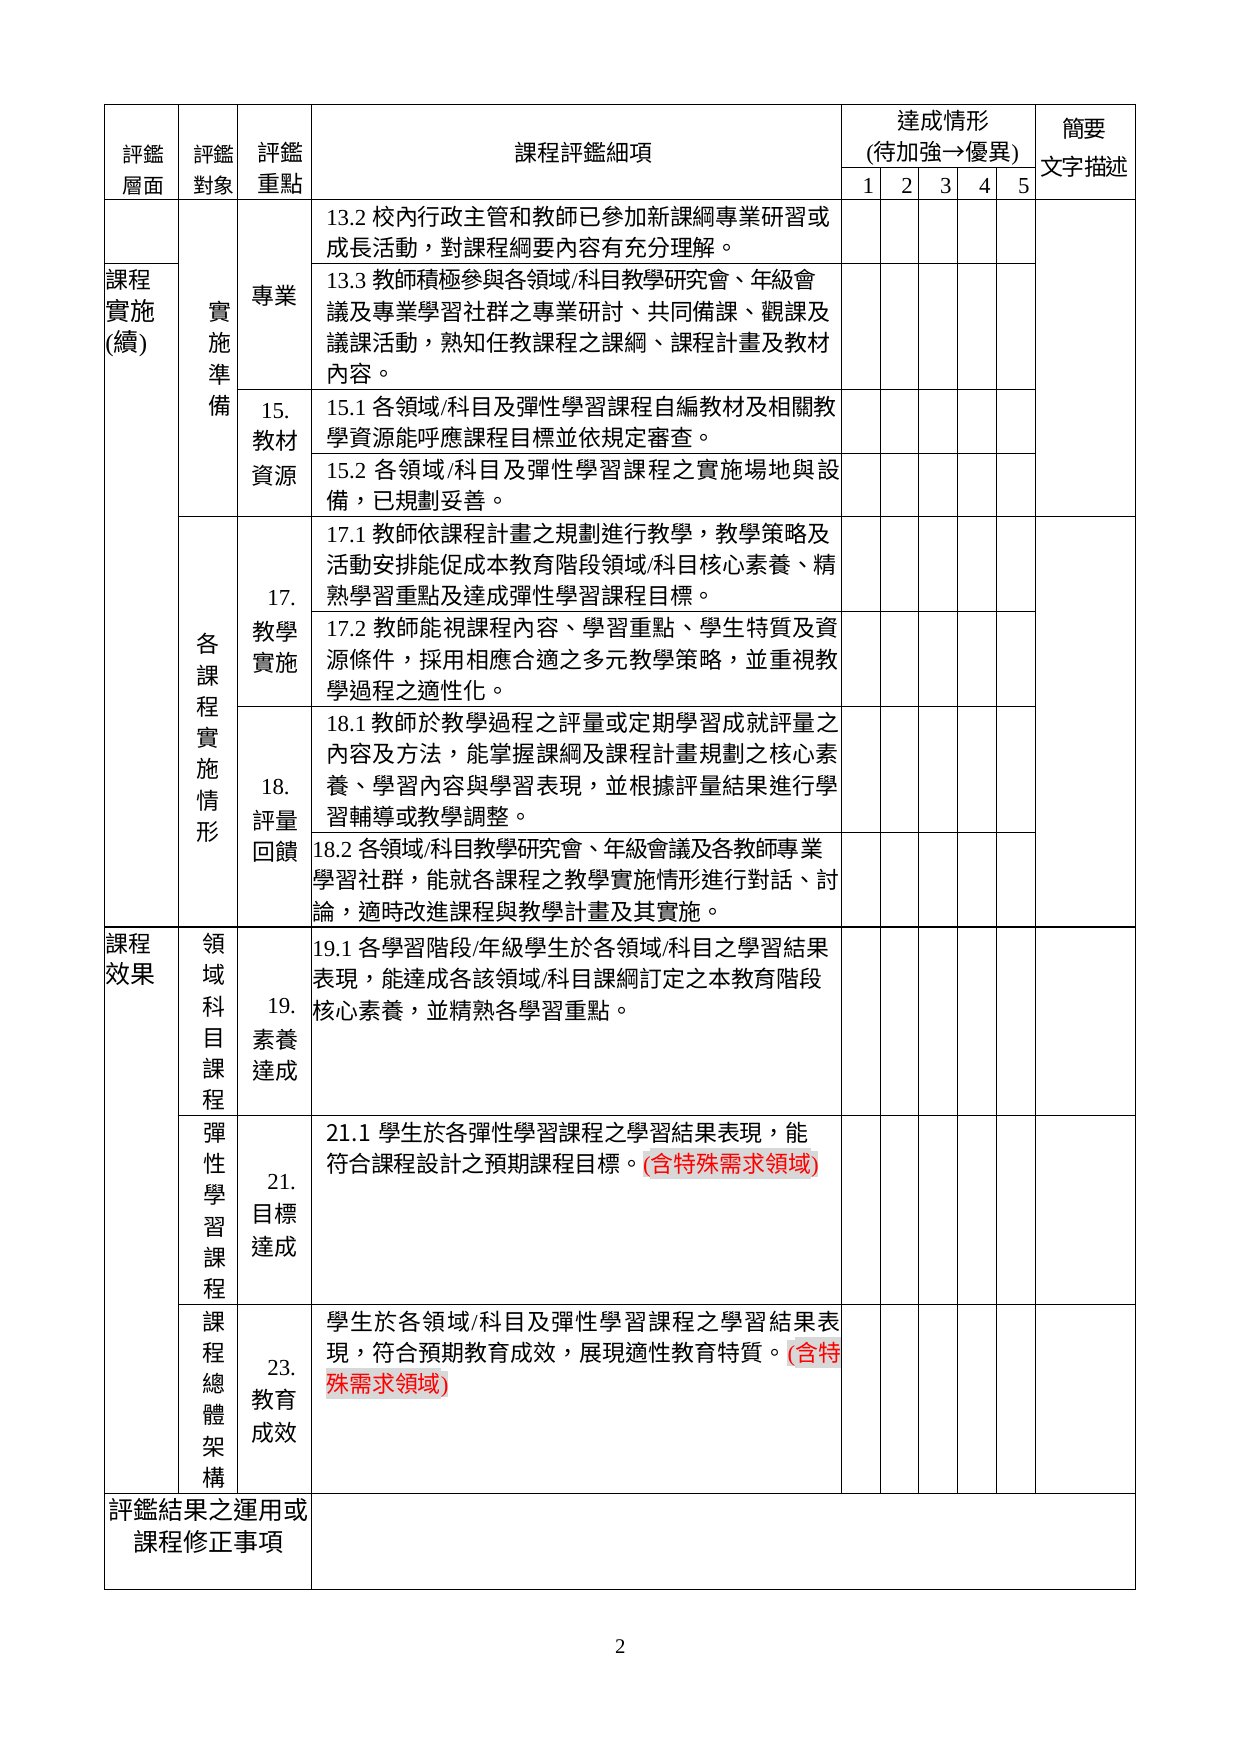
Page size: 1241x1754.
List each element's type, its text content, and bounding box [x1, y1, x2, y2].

table_cell 15.2 各領域/科目及彈性學習課程之實施場地與設備，已規劃妥善。 [312, 454, 841, 516]
table_cell [919, 517, 957, 611]
table_cell 19. 素養達成 [238, 928, 311, 1115]
table_cell 17.2 教師能視課程內容、學習重點、學生特質及資源條件，採用相應合適之多元教學策略，並重視教學過程之適性化。 [312, 612, 841, 706]
table_cell [919, 1305, 957, 1492]
table_cell 15.1 各領域/科目及彈性學習課程自編教材及相關教學資源能呼應課程目標並依規定審查。 [312, 390, 841, 452]
table_cell [997, 390, 1035, 452]
table_cell [842, 200, 880, 263]
table_cell 課程總體架構 [179, 1305, 237, 1492]
table_cell 23. 教育 成效 [238, 1305, 311, 1492]
table_cell [997, 1116, 1035, 1304]
table_cell [919, 928, 957, 1115]
table_cell [958, 612, 996, 706]
table_cell 課程 實施 [105, 200, 178, 263]
table_cell [997, 612, 1035, 706]
table_header 評鑑重點 [238, 105, 311, 199]
table_cell 13.3 教師積極參與各領域/科目教學研究會、年級會 議及專業學習社群之專業研討、共同備課、觀課及 議課活動，熟知任教課程之課綱、課程計畫及教材 內容。 [312, 264, 841, 389]
table_cell [842, 517, 880, 611]
table_cell [881, 200, 918, 263]
table_cell 課程 效果 [105, 928, 178, 1492]
table_cell [1036, 1116, 1135, 1304]
table_cell 18.1教師於教學過程之評量或定期學習成就評量之內容及方法，能掌握課綱及課程計畫規劃之核心素養、學習內容與學習表現，並根據評量結果進行學習輔導或教學調整。 [312, 707, 841, 832]
table_cell [881, 928, 918, 1115]
table_cell [881, 833, 918, 926]
table_cell [997, 517, 1035, 611]
table_cell [881, 390, 918, 452]
table_cell 17.1 教師依課程計畫之規劃進行教學，教學策略及活動安排能促成本教育階段領域/科目核心素養、精熟學習重點及達成彈性學習課程目標。 [312, 517, 841, 611]
table_cell [881, 264, 918, 389]
table_cell [312, 1494, 1135, 1589]
table_cell 19.1 各學習階段/年級學生於各領域/科目之學習結果表現，能達成各該領域/科目課綱訂定之本教育階段核心素養，並精熟各學習重點。 [312, 928, 841, 1115]
table_cell [958, 390, 996, 452]
table_cell 各課程實施準備 [179, 200, 237, 516]
table_cell [958, 517, 996, 611]
table_cell [958, 200, 996, 263]
table_cell 15. 教材 資源 [238, 390, 311, 516]
table_header 達成情形 (待加強→優異) [842, 105, 1035, 167]
table_cell [919, 200, 957, 263]
table_cell 17. 教學實施 [238, 517, 311, 706]
table_cell [919, 833, 957, 926]
table_cell 18.2 各領域/科目教學研究會、年級會議及各教師專業學習社群，能就各課程之教學實施情形進行對話、討論，適時改進課程與教學計畫及其實施。 [312, 833, 841, 926]
table_cell 1 [842, 168, 880, 199]
table_cell 學生於各彈性學習課程之學習結果表現，能符合課程設計之預期課程目標。(含特殊需求領域) [312, 1116, 841, 1304]
table_cell [958, 1116, 996, 1304]
table_cell [842, 928, 880, 1115]
table_cell 3 [919, 168, 957, 199]
table_cell [919, 707, 957, 832]
table_cell [881, 454, 918, 516]
table_header 課程評鑑細項 [312, 105, 841, 199]
table_cell [881, 707, 918, 832]
table_cell 5 [997, 168, 1035, 199]
table_cell 各 課 程 實 施 情 形 [179, 517, 237, 926]
table_cell [997, 1305, 1035, 1492]
table_cell [919, 1116, 957, 1304]
table_cell [881, 1116, 918, 1304]
table_cell 13.2 校內行政主管和教師已參加新課綱專業研習或 成長活動，對課程綱要內容有充分理解。 [312, 200, 841, 263]
table_cell 彈性學習課程 [179, 1116, 237, 1304]
table_cell [919, 264, 957, 389]
table_cell 評鑑結果之運用或 課程修正事項 [105, 1494, 311, 1589]
table_cell [1036, 928, 1135, 1115]
table_cell [881, 517, 918, 611]
table_cell [997, 454, 1035, 516]
table_cell [881, 1305, 918, 1492]
table_cell [919, 390, 957, 452]
table_cell [842, 454, 880, 516]
table_cell [919, 454, 957, 516]
table_cell [842, 1305, 880, 1492]
table_cell 學生於各領域/科目及彈性學習課程之學習結果表現，符合預期教育成效，展現適性教育特質。(含特殊需求領域) [312, 1305, 841, 1492]
table_cell [997, 264, 1035, 389]
table_cell 18. 評量 回饋 [238, 707, 311, 926]
table_header 簡要 文字描述 [1036, 105, 1135, 199]
table_header 評鑑對象 [179, 105, 237, 199]
table_cell 領域 科目課程 [179, 928, 237, 1115]
table_cell [842, 264, 880, 389]
table_cell [997, 833, 1035, 926]
table_cell [881, 612, 918, 706]
table_cell [1036, 200, 1135, 516]
table_cell [958, 1305, 996, 1492]
table_cell [958, 833, 996, 926]
table_cell [1036, 1305, 1135, 1492]
table_cell [997, 200, 1035, 263]
table_cell 4 [958, 168, 996, 199]
table_cell 2 [881, 168, 918, 199]
table_cell 13. 師資 專業 [238, 200, 311, 389]
table_header 評鑑層面 [105, 105, 178, 199]
table_cell [997, 707, 1035, 832]
table_cell [958, 707, 996, 832]
table_cell 課程 實施(續) [105, 264, 178, 926]
table_cell [842, 390, 880, 452]
table_cell [1036, 517, 1135, 926]
table_cell [919, 612, 957, 706]
table_cell [842, 612, 880, 706]
table_cell [958, 264, 996, 389]
table_cell [997, 928, 1035, 1115]
table_cell 21. 目標 達成 [238, 1116, 311, 1304]
table_cell [958, 928, 996, 1115]
table_cell [842, 1116, 880, 1304]
table_cell [958, 454, 996, 516]
table_cell [842, 833, 880, 926]
table_cell [842, 707, 880, 832]
